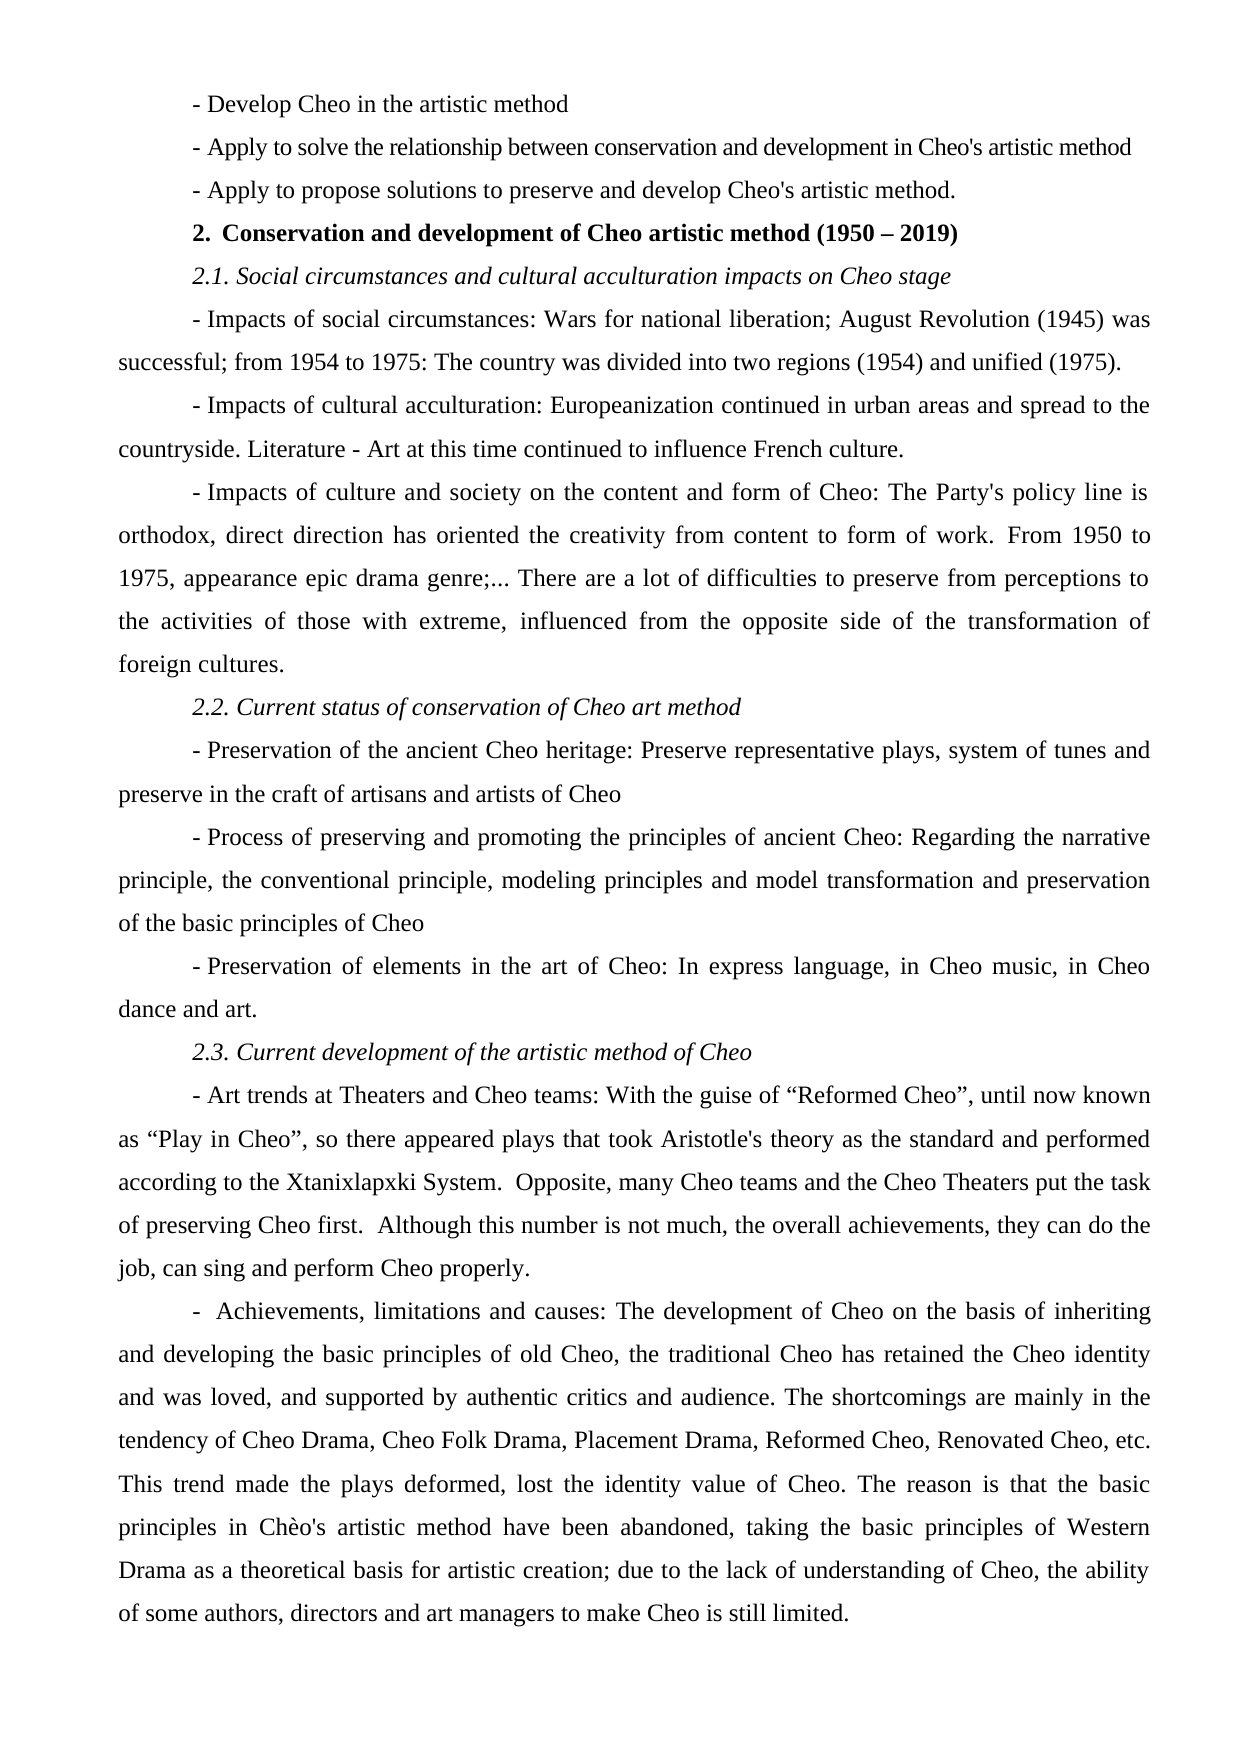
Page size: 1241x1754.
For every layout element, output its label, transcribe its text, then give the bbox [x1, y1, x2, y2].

list Impacts of social circumstances: Wars for national liberation; August Revolution (1945) was successful; from 1954 to 1975: The country was divided into two regions (1954) and unified (1975). [118, 304, 1152, 376]
list Preservation of the ancient Cheo heritage: Preserve representative plays, system of tunes and preserve in the craft of artisans and artists of Cheo [118, 736, 1152, 807]
list Current development of the artistic method of Cheo [118, 1037, 1152, 1066]
list Impacts of culture and society on the content and form of Cheo: The Party's policy line is orthodox, direct direction has oriented the creativity from content to form of work. From 1950 to 1975, appearance epic drama genre;... There are a lot of difficulties to preserve from perceptions to the activities of those with extreme, influenced from the opposite side of the transformation of foreign cultures. [118, 477, 1152, 678]
list Impacts of cultural acculturation: Europeanization continued in urban areas and spread to the countryside. Literature - Art at this time continued to influence French culture. [118, 391, 1152, 462]
list Art trends at Theaters and Cheo teams: With the guise of “Reformed Cheo”, until now known as “Play in Cheo”, so there appeared plays that took Aristotle's theory as the standard and performed according to the Xtanixlapxki System. Opposite, many Cheo teams and the Cheo Theaters put the task of preserving Cheo first. Although this number is not much, the overall achievements, they can do the job, can sing and perform Cheo properly. [118, 1081, 1152, 1282]
list Apply to propose solutions to preserve and develop Cheo's artistic method. [118, 175, 1152, 204]
list Preservation of elements in the art of Cheo: In express language, in Cheo music, in Cheo dance and art. [118, 951, 1152, 1023]
list Conservation and development of Cheo artistic method (1950 – 2019) [118, 218, 1152, 247]
list Current status of conservation of Cheo art method [118, 692, 1152, 721]
list Apply to solve the relationship between conservation and development in Cheo's artistic method [118, 132, 1152, 161]
list Develop Cheo in the artistic method [118, 89, 1152, 117]
list Achievements, limitations and causes: The development of Cheo on the basis of inheriting and developing the basic principles of old Cheo, the traditional Cheo has retained the Cheo identity and was loved, and supported by authentic critics and audience. The shortcomings are mainly in the tendency of Cheo Drama, Cheo Folk Drama, Placement Drama, Reformed Cheo, Renovated Cheo, etc. This trend made the plays deformed, lost the identity value of Cheo. The reason is that the basic principles in Chèo's artistic method have been abandoned, taking the basic principles of Western Drama as a theoretical basis for artistic creation; due to the lack of understanding of Cheo, the ability of some authors, directors and art managers to make Cheo is still limited. [118, 1296, 1152, 1627]
list Social circumstances and cultural acculturation impacts on Cheo stage [118, 261, 1152, 290]
list Process of preserving and promoting the principles of ancient Cheo: Regarding the narrative principle, the conventional principle, modeling principles and model transformation and preservation of the basic principles of Cheo [118, 822, 1152, 937]
